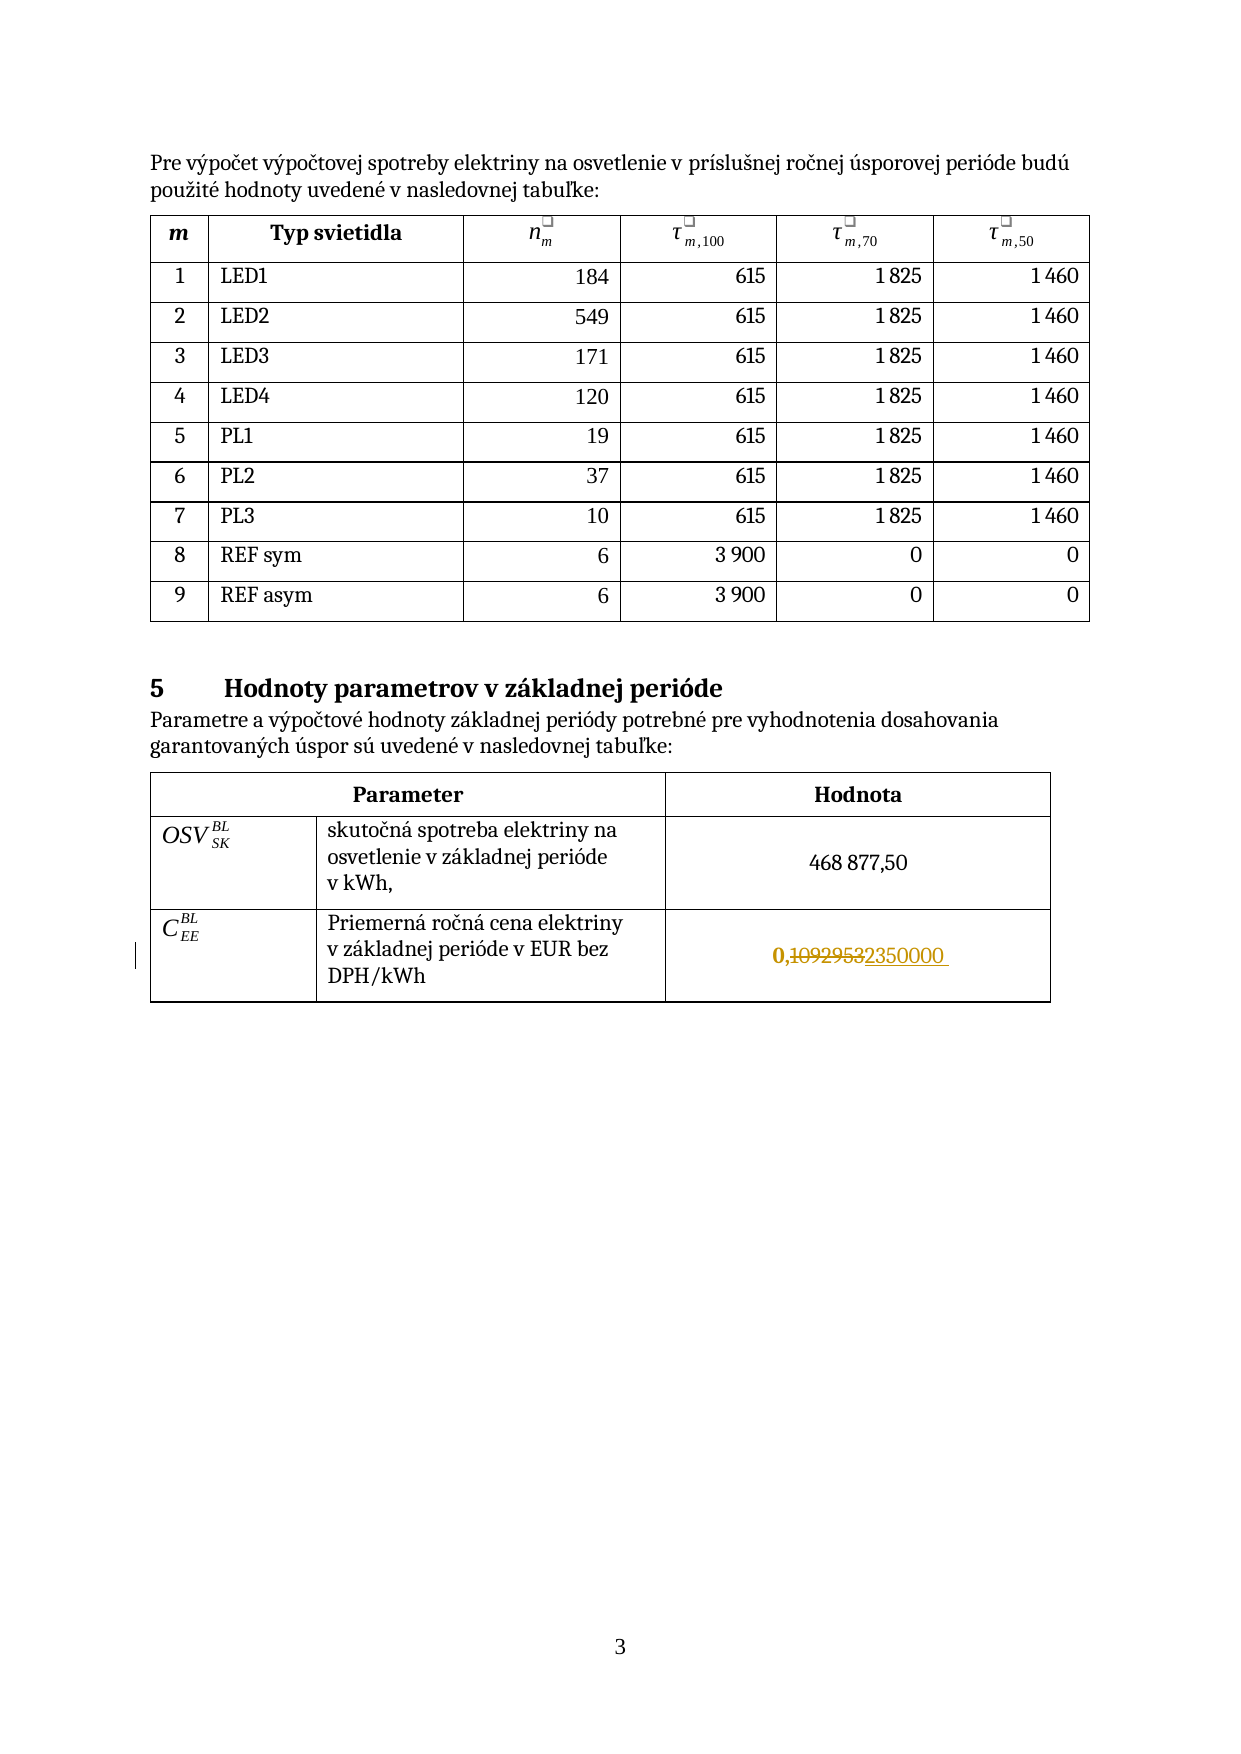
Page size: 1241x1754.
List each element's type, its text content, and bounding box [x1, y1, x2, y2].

table_cell 37 [464, 463, 620, 501]
table_cell 8 [151, 542, 208, 581]
table_header Parameter [151, 773, 665, 816]
table_cell 184 [464, 263, 620, 302]
table_cell REF sym [209, 542, 463, 581]
table_cell PL2 [209, 463, 463, 501]
subtitle Hodnoty parametrov v základnej perióde [150, 673, 1090, 704]
table_cell 3 900 [621, 542, 776, 581]
table_cell 1 460 [934, 503, 1089, 541]
table_cell 120 [464, 383, 620, 422]
text Parametre a výpočtové hodnoty základnej periódy potrebné pre vyhodnotenia dosahovania garantovaných úspor sú uvedené v nasledovnej tabuľke: [150, 707, 1090, 760]
table_cell 6 [151, 463, 208, 501]
table_cell 3 900 [621, 582, 776, 621]
table_header [777, 216, 933, 262]
table_cell LED2 [209, 303, 463, 342]
table_header [464, 216, 620, 262]
table_cell Priemerná ročná cena elektriny v základnej perióde v EUR bez DPH/kWh [317, 910, 665, 1001]
table_cell skutočná spotreba elektriny na osvetlenie v základnej perióde v kWh, [317, 817, 665, 909]
table_cell 1 [151, 263, 208, 302]
table_cell 615 [621, 263, 776, 302]
table_cell 615 [621, 463, 776, 501]
table_header [934, 216, 1089, 262]
table_cell REF asym [209, 582, 463, 621]
table_cell 1 460 [934, 343, 1089, 382]
table_cell LED3 [209, 343, 463, 382]
table_cell 9 [151, 582, 208, 621]
table_cell 0 [934, 582, 1089, 621]
table_cell 615 [621, 423, 776, 461]
table_cell 615 [621, 383, 776, 422]
table_cell 5 [151, 423, 208, 461]
table_cell 6 [464, 542, 620, 581]
table_cell 0, [666, 910, 1050, 1001]
table_cell PL3 [209, 503, 463, 541]
text Pre výpočet výpočtovej spotreby elektriny na osvetlenie v príslušnej ročnej úsporovej perióde budú použité hodnoty uvedené v nasledovnej tabuľke: [150, 150, 1090, 203]
table_cell 1 460 [934, 383, 1089, 422]
table_cell 1 825 [777, 383, 933, 422]
table_cell 615 [621, 503, 776, 541]
table_cell 549 [464, 303, 620, 342]
table_cell 0 [934, 542, 1089, 581]
table_cell 0 [777, 542, 933, 581]
table_cell 171 [464, 343, 620, 382]
table_header [621, 216, 776, 262]
table_cell PL1 [209, 423, 463, 461]
table_cell 1 460 [934, 263, 1089, 302]
table_cell 1 825 [777, 263, 933, 302]
table_cell 4 [151, 383, 208, 422]
table_cell 1 825 [777, 463, 933, 501]
table_header Hodnota [666, 773, 1050, 816]
table_cell 1 460 [934, 463, 1089, 501]
table_cell 1 825 [777, 423, 933, 461]
table_cell 615 [621, 343, 776, 382]
table_cell 6 [464, 582, 620, 621]
table_header Typ svietidla [209, 216, 463, 262]
table_header m [151, 216, 208, 262]
table_cell LED1 [209, 263, 463, 302]
table_cell 10 [464, 503, 620, 541]
table_cell [151, 817, 316, 909]
table_cell 615 [621, 303, 776, 342]
table_cell 1 460 [934, 303, 1089, 342]
table_cell 3 [151, 343, 208, 382]
table_cell 1 460 [934, 423, 1089, 461]
table_cell 1 825 [777, 343, 933, 382]
table_cell 1 825 [777, 303, 933, 342]
table_cell 7 [151, 503, 208, 541]
table_cell 468 877,50 [666, 817, 1050, 909]
table_cell [151, 910, 316, 1001]
table_cell 19 [464, 423, 620, 461]
table_cell LED4 [209, 383, 463, 422]
table_cell 2 [151, 303, 208, 342]
table_cell 1 825 [777, 503, 933, 541]
table_cell 0 [777, 582, 933, 621]
